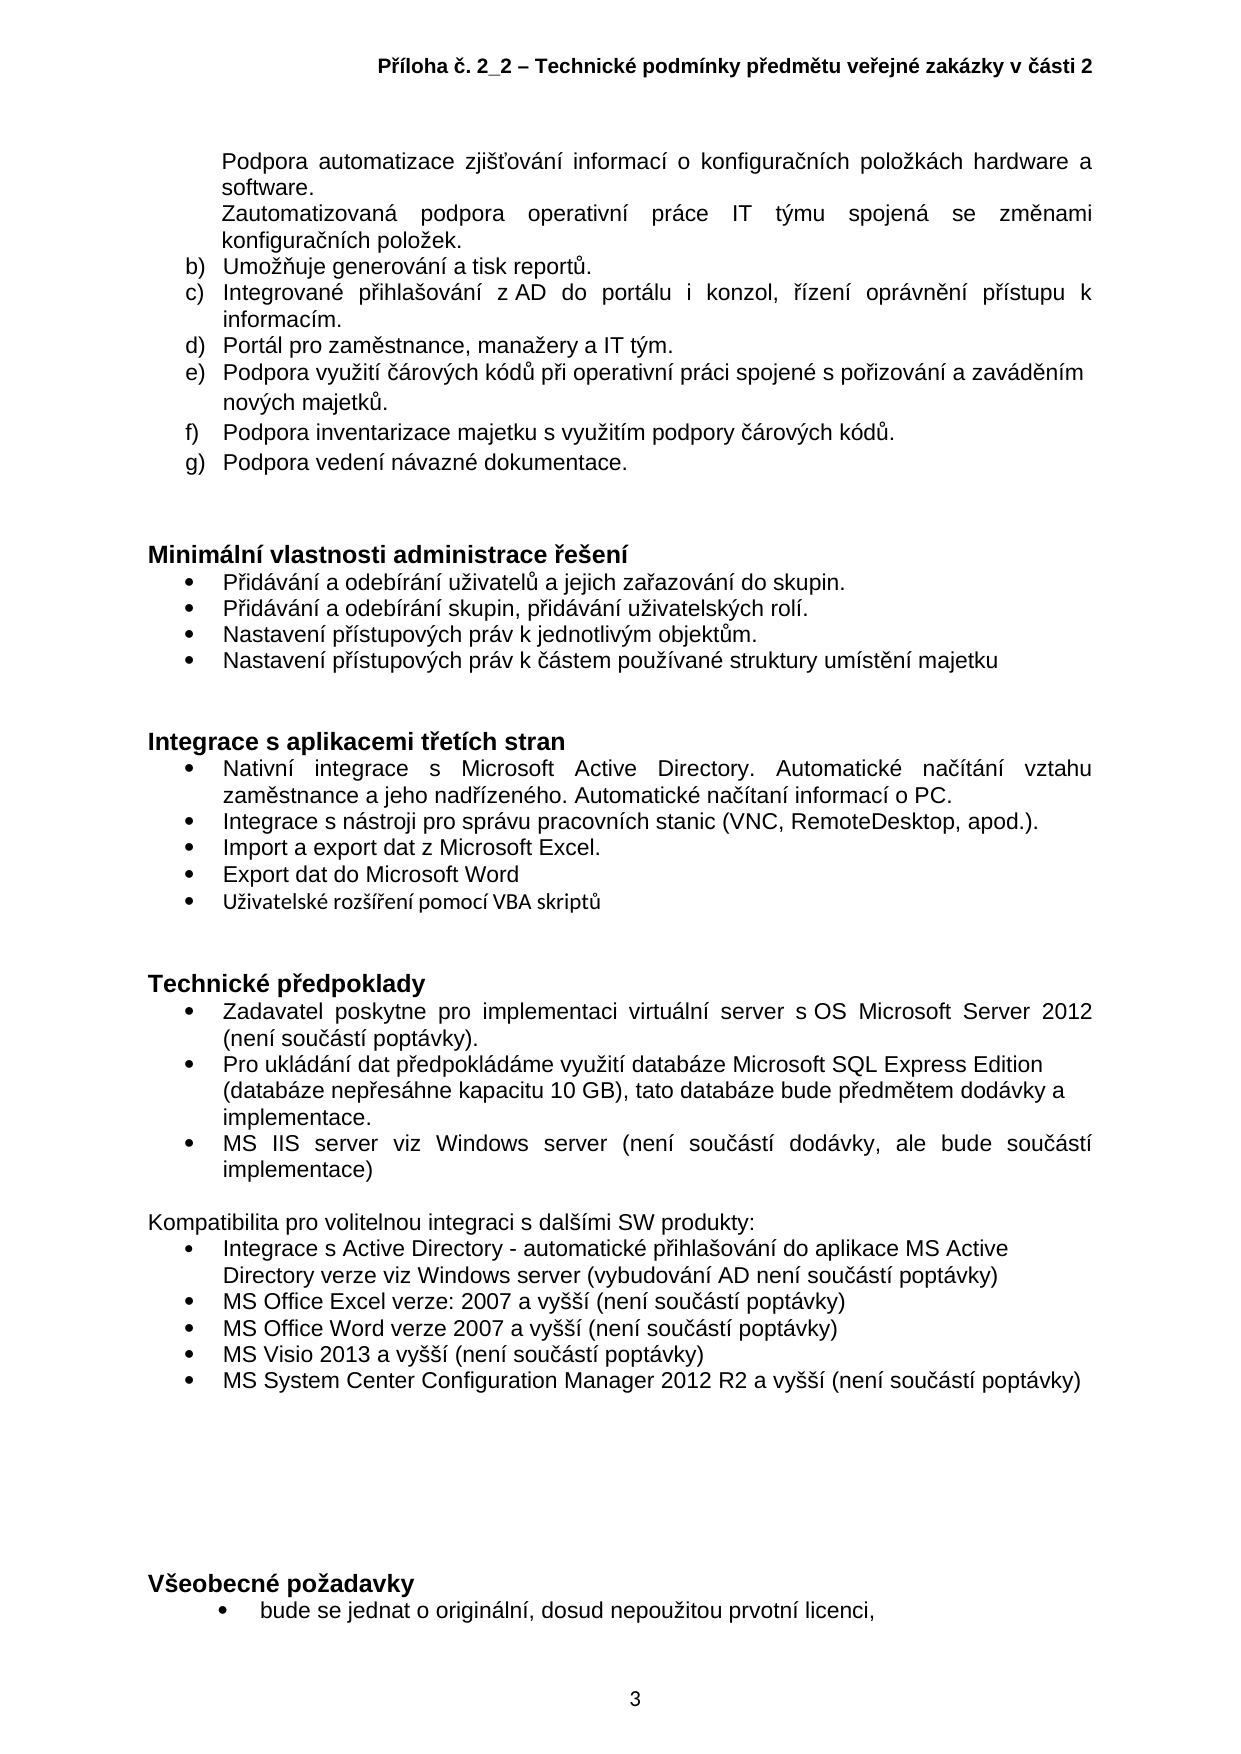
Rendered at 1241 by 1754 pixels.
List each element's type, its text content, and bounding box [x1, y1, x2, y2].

subtitle Minimální vlastnosti administrace řešení [148, 540, 1093, 568]
list MS IIS server viz Windows server (není součástí dodávky, ale bude součástí implementace) [185, 1130, 1093, 1183]
text Kompatibilita pro volitelnou integraci s dalšími SW produkty: [148, 1209, 1093, 1235]
list Pro ukládání dat předpokládáme využití databáze Microsoft SQL Express Edition (databáze nepřesáhne kapacitu 10 GB), tato databáze bude předmětem dodávky a implementace. [185, 1051, 1093, 1130]
list MS System Center Configuration Manager 2012 R2 a vyšší (není součástí poptávky) [185, 1367, 1093, 1393]
subtitle Integrace s aplikacemi třetích stran [148, 727, 1093, 755]
list Podpora inventarizace majetku s využitím podpory čárových kódů. [185, 419, 1093, 445]
list MS Visio vyšší (není součástí poptávky) [185, 1341, 1093, 1367]
text Podpora automatizace zjišťování informací o konfiguračních položkách hardware a software. [221, 148, 1093, 200]
list Import a export dat z Microsoft Excel. [185, 834, 1093, 861]
text Zautomatizovaná podpora operativní práce IT týmu spojená se změnami konfiguračních položek. [221, 200, 1093, 253]
list MS Office Excel verze: vyšší (není součástí poptávky) [185, 1288, 1093, 1314]
list MS Office Word verze vyšší (není součástí poptávky) [185, 1314, 1093, 1341]
list Nastavení přístupových práv k jednotlivým objektům. [185, 621, 1093, 647]
subtitle Všeobecné požadavky [148, 1568, 1093, 1597]
list Integrace s Active Directory - automatické přihlašování do aplikace MS Active Directory verze viz Windows server (vybudování AD není součástí poptávky) [185, 1235, 1093, 1288]
list Přidávání a odebírání skupin, přidávání uživatelských rolí. [185, 595, 1093, 621]
list Nativní integrace s Microsoft Active Directory. Automatické načítání vztahu zaměstnance a jeho nadřízeného. Automatické načítaní informací o PC. [185, 755, 1093, 808]
list Portál pro zaměstnance, manažery a IT tým. [185, 332, 1093, 358]
list Integrace s nástroji pro správu pracovních stanic (VNC, RemoteDesktop, apod.). [185, 808, 1093, 834]
subtitle Technické předpoklady [148, 969, 1093, 998]
list Export dat do Microsoft Word [185, 861, 1093, 887]
list Podpora využití čárových kódů při operativní práci spojené s pořizování a zaváděním nových majetků. [185, 358, 1093, 415]
list bude se jednat o originální, dosud nepoužitou prvotní licenci, [218, 1597, 1093, 1624]
list Přidávání a odebírání uživatelů a jejich zařazování do skupin. [185, 568, 1093, 595]
list Zadavatel poskytne pro implementaci virtuální server s OS Microsoft Server 2012 (není součástí poptávky). [185, 998, 1093, 1051]
list Integrované přihlašování z AD do portálu i konzol, řízení oprávnění přístupu k informacím. [185, 279, 1093, 332]
list Podpora vedení návazné dokumentace. [185, 449, 1093, 475]
list Nastavení přístupových práv k částem používané struktury umístění majetku [185, 647, 1093, 674]
list Uživatelské rozšíření pomocí VBA skriptů [185, 887, 1093, 915]
list Umožňuje generování a tisk reportů. [185, 253, 1093, 279]
